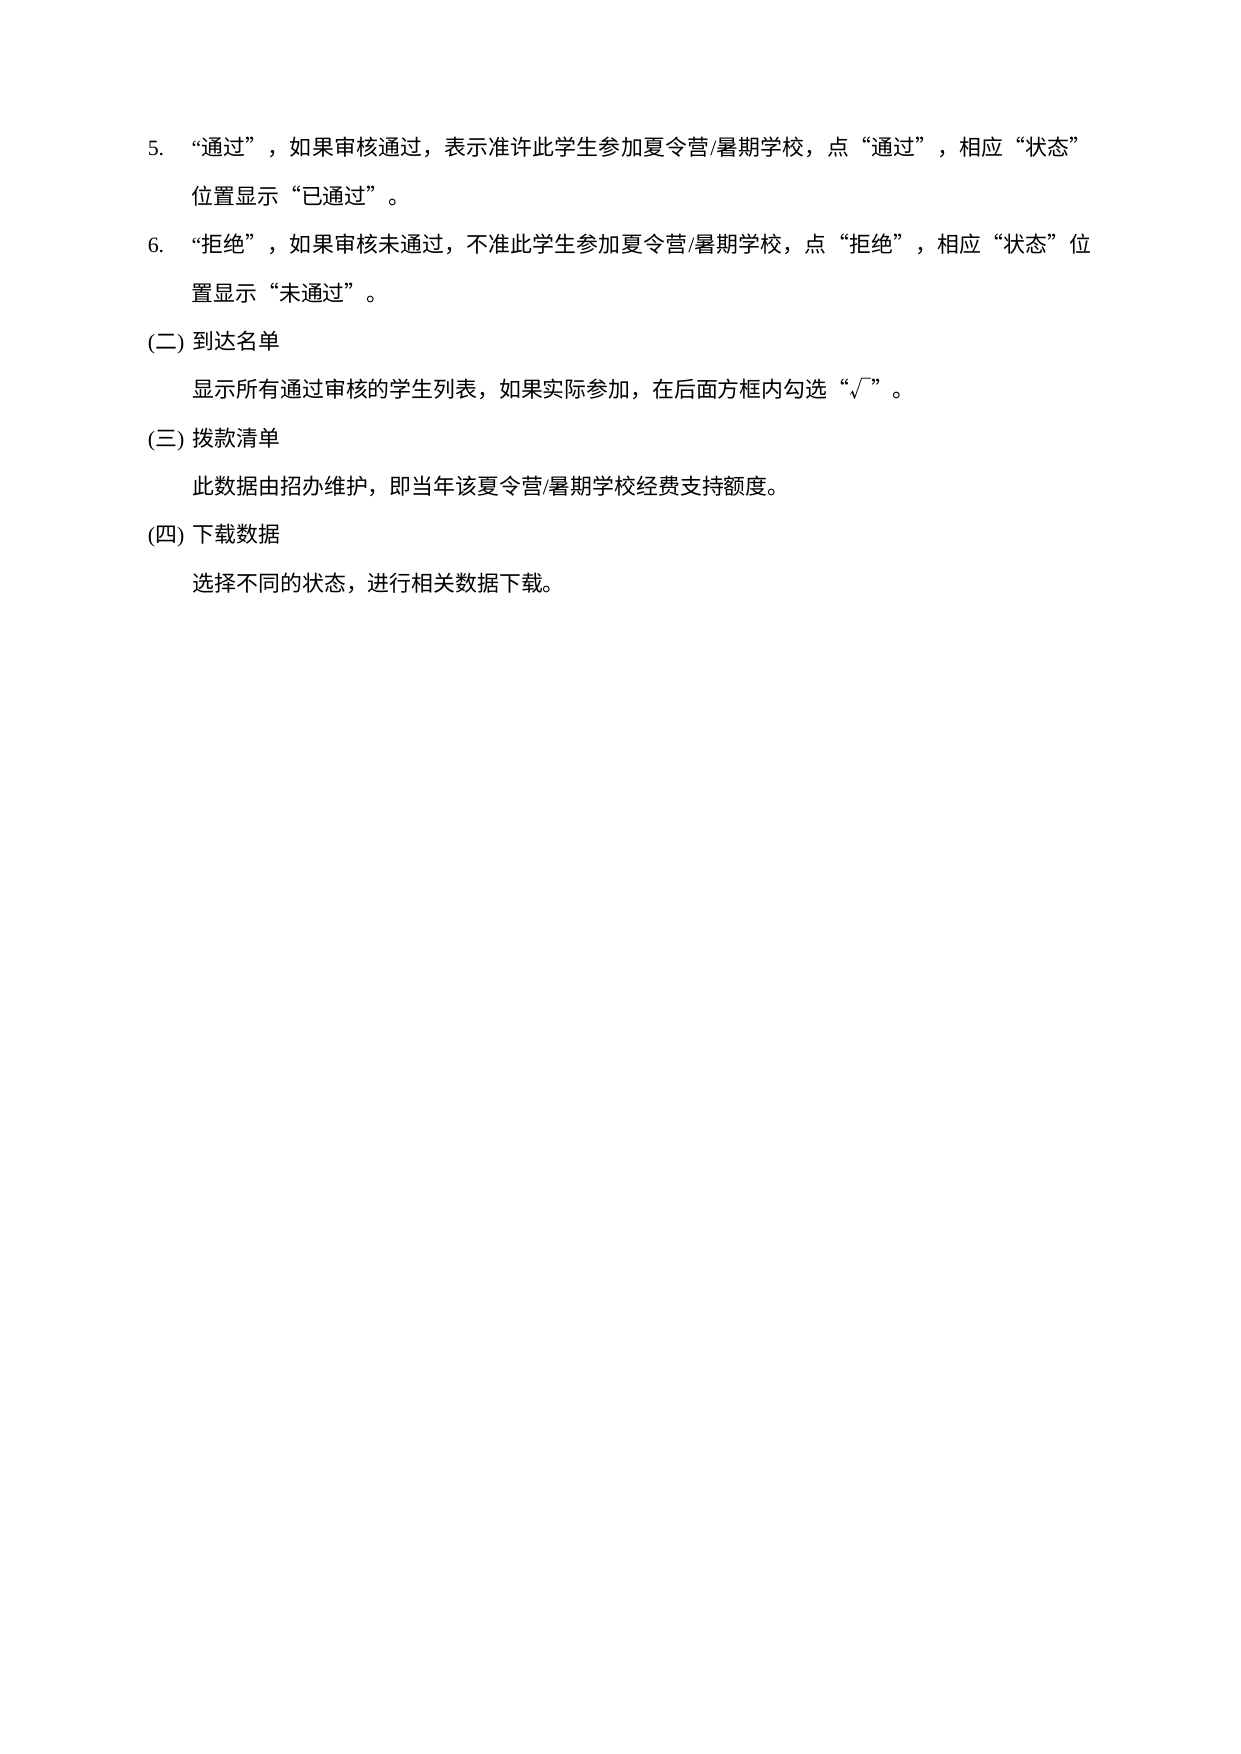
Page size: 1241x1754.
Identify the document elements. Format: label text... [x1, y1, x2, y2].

list “拒绝”，如果审核未通过，不准此学生参加夏令营/暑期学校，点“拒绝”，相应“状态”位置显示“未通过”。 [148, 227, 1092, 308]
list 下载数据 [148, 517, 1092, 549]
list “通过”，如果审核通过，表示准许此学生参加夏令营/暑期学校，点“通过”，相应“状态”位置显示“已通过”。 [148, 129, 1092, 211]
list 到达名单 [148, 324, 1092, 356]
list 选择不同的状态，进行相关数据下载。 [193, 565, 1092, 598]
list 拨款清单 [148, 420, 1092, 453]
list 此数据由招办维护，即当年该夏令营/暑期学校经费支持额度。 [193, 469, 1092, 501]
list 显示所有通过审核的学生列表，如果实际参加，在后面方框内勾选“√”。 [193, 372, 1092, 404]
